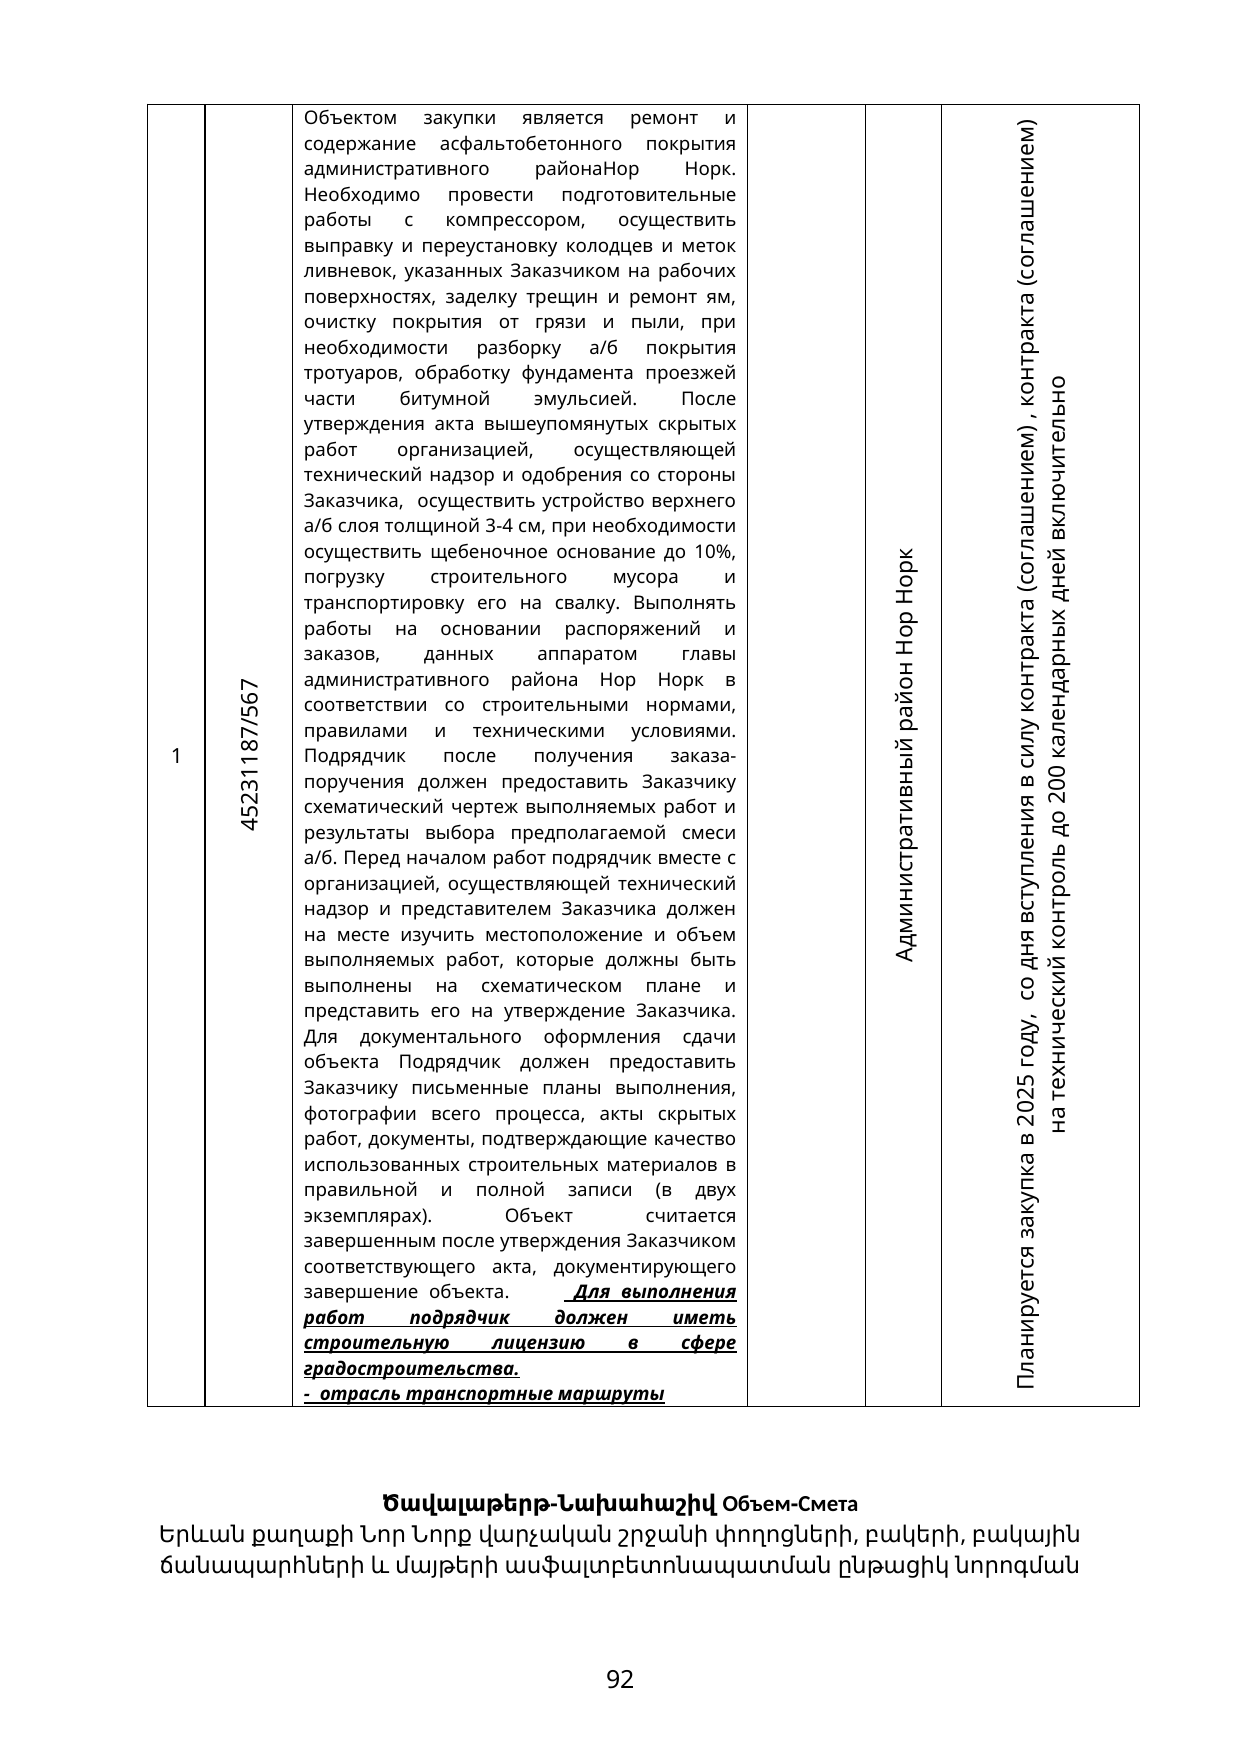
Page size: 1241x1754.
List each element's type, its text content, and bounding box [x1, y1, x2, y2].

table_cell [748, 105, 865, 1406]
table_cell 1 [148, 105, 204, 1406]
table_header Ծավալաթերթ-Նախահաշիվ Объем-Смета [136, 1486, 1103, 1518]
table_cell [136, 1518, 1103, 1606]
table_cell Административный район Нор Норк [866, 105, 941, 1406]
table_cell Объектом закупки является ремонт и содержание асфальтобетонного покрытия административного районаНор Норк. Необходимо провести подготовительные работы с компрессором, осуществить выправку и переустановку колодцев и меток ливневок, указанных Заказчиком на рабочих поверхностях, заделку трещин и ремонт ям, очистку покрытия от грязи и пыли, при необходимости разборку а/б покрытия тротуаров, обработку фундамента проезжей части битумной эмульсией. После утверждения акта вышеупомянутых скрытых работ организацией, осуществляющей технический надзор и одобрения со стороны Заказчика, осуществить устройство верхнего а/б слоя толщиной 3-4 см, при необходимости осуществить щебеночное основание до 10%, погрузку строительного мусора и транспортировку его на свалку. Выполнять работы на основании распоряжений и заказов, данных аппаратом главы административного района Нор Норк в соответствии со строительными нормами, правилами и техническими условиями. Подрядчик после получения заказа-поручения должен предоставить Заказчику схематический чертеж выполняемых работ и результаты выбора предполагаемой смеси а/б. Перед началом работ подрядчик вместе с организацией, осуществляющей технический надзор и представителем Заказчика должен на месте изучить местоположение и объем выполняемых работ, которые должны быть выполнены на схематическом плане и представить его на утверждение Заказчика. Для документального оформления сдачи объекта Подрядчик должен предоставить Заказчику письменные планы выполнения, фотографии всего процесса, акты скрытых работ, документы, подтверждающие качество использованных строительных материалов в правильной и полной записи (в двух экземплярах). Объект считается завершенным после утверждения Заказчиком соответствующего акта, документирующего завершение объекта. Для выполнения работ подрядчик должен иметь строительную лицензию в сфере градостроительства. - отрасль транспортные маршруты [293, 105, 747, 1406]
table_cell 45231187/567 [206, 105, 292, 1406]
table_cell Планируется закупка в 2025 году, со дня вступления в силу контракта (соглашением) , контракта (соглашением) на технический контроль до 200 календарных дней включительно [942, 105, 1139, 1406]
